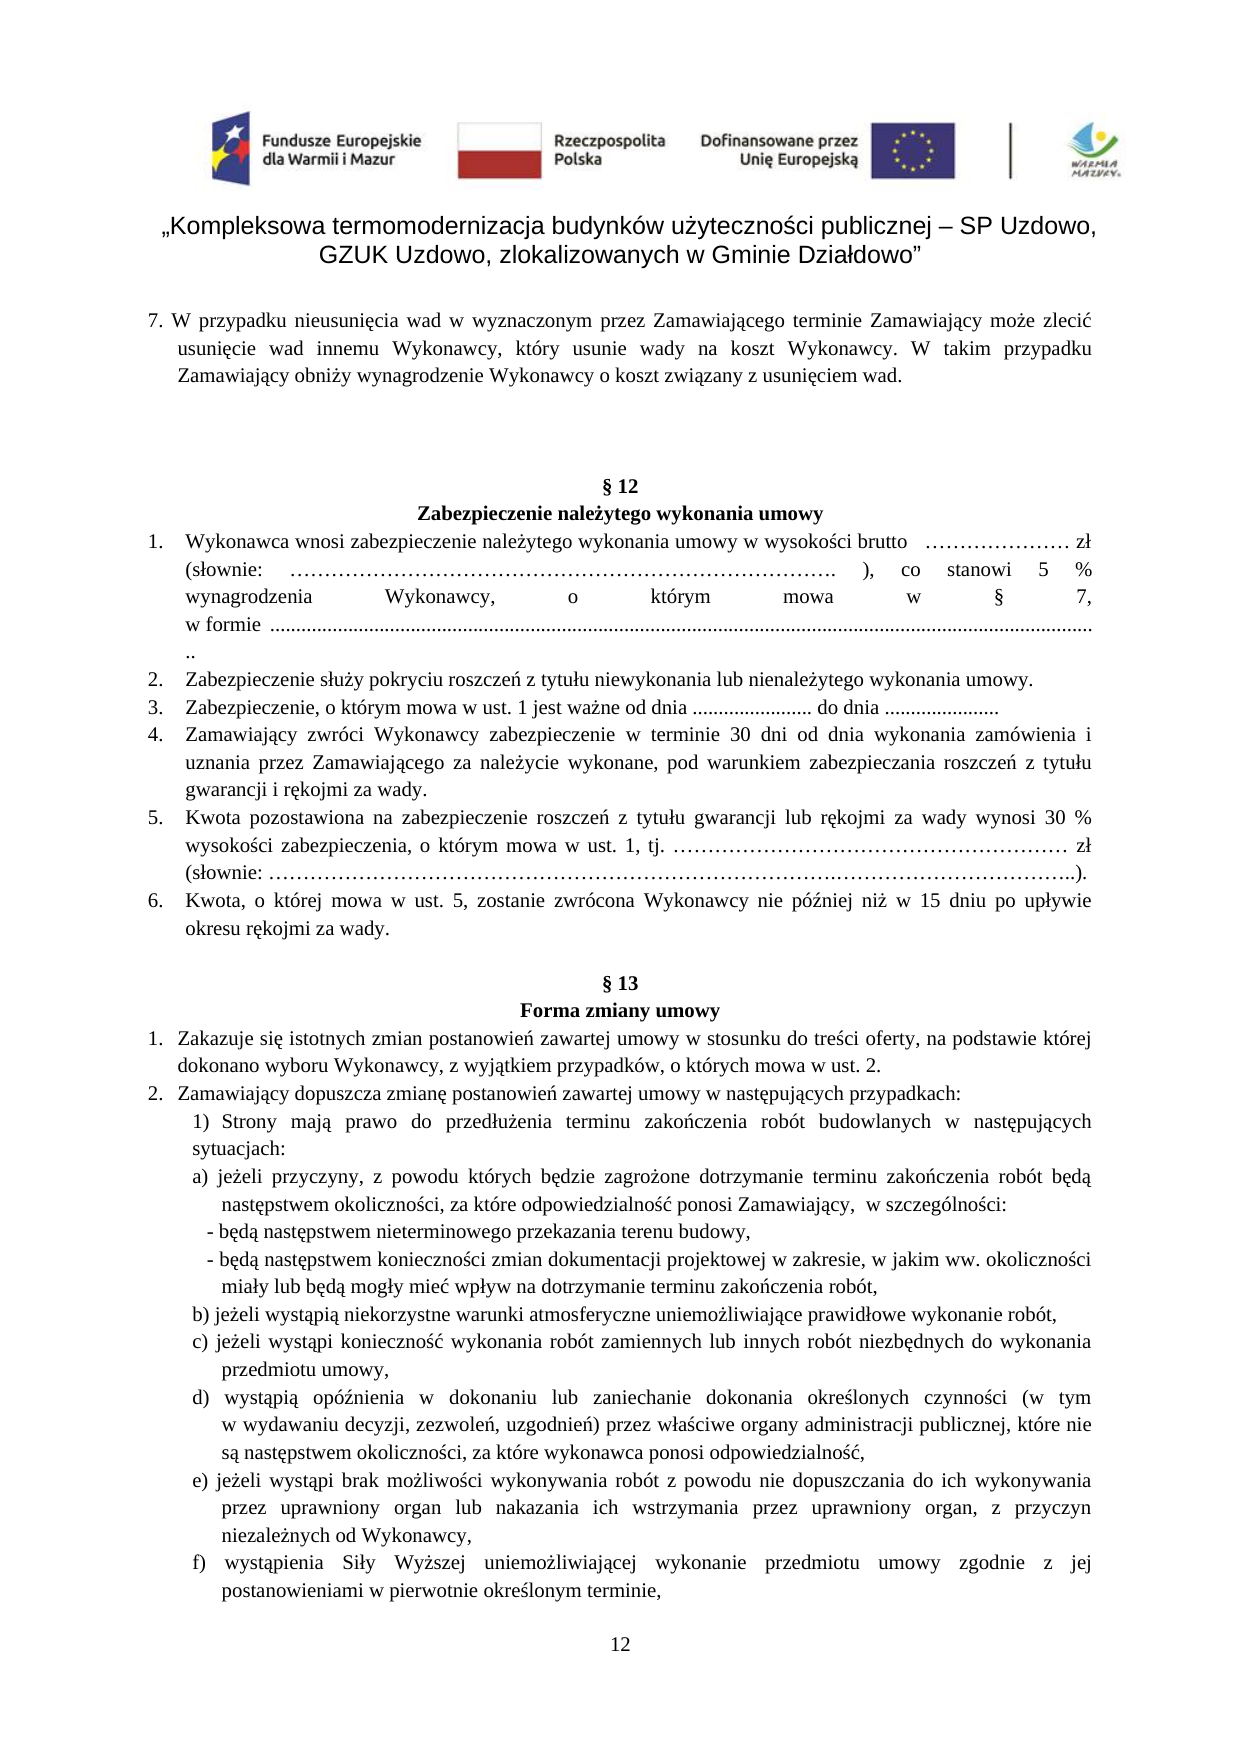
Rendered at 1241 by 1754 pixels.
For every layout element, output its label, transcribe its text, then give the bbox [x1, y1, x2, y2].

list Zamawiający dopuszcza zmianę postanowień zawartej umowy w następujących przypadkach: [148, 1081, 1093, 1105]
text a) jeżeli przyczyny, z powodu których będzie zagrożone dotrzymanie terminu zakończenia robót będą następstwem okoliczności, za które odpowiedzialność ponosi Zamawiający, w szczególności: [192, 1164, 1093, 1216]
text § 13 [148, 971, 1093, 995]
text Zabezpieczenie należytego wykonania umowy [148, 501, 1093, 525]
list Zabezpieczenie służy pokryciu roszczeń z tytułu niewykonania lub nienależytego wykonania umowy. [148, 667, 1093, 691]
text c) jeżeli wystąpi konieczność wykonania robót zamiennych lub innych robót niezbędnych do wykonania przedmiotu umowy, [192, 1329, 1093, 1381]
list Zakazuje się istotnych zmian postanowień zawartej umowy w stosunku do treści oferty, na podstawie której dokonano wyboru Wykonawcy, z wyjątkiem przypadków, o których mowa w ust. 2. [148, 1026, 1093, 1077]
text e) jeżeli wystąpi brak możliwości wykonywania robót z powodu nie dopuszczania do ich wykonywania przez uprawniony organ lub nakazania ich wstrzymania przez uprawniony organ, z przyczyn niezależnych od Wykonawcy, [192, 1467, 1093, 1547]
text - będą następstwem konieczności zmian dokumentacji projektowej w zakresie, w jakim ww. okoliczności miały lub będą mogły mieć wpływ na dotrzymanie terminu zakończenia robót, [207, 1247, 1093, 1298]
picture [194, 93, 1140, 204]
text d) wystąpią opóźnienia w dokonaniu lub zaniechanie dokonania określonych czynności (w tym w wydawaniu decyzji, zezwoleń, uzgodnień) przez właściwe organy administracji publicznej, które nie są następstwem okoliczności, za które wykonawca ponosi odpowiedzialność, [192, 1385, 1093, 1464]
text b) jeżeli wystąpią niekorzystne warunki atmosferyczne uniemożliwiające prawidłowe wykonanie robót, [192, 1302, 1093, 1326]
text - będą następstwem nieterminowego przekazania terenu budowy, [207, 1219, 1093, 1243]
text Forma zmiany umowy [148, 998, 1093, 1022]
text 7. W przypadku nieusunięcia wad w wyznaczonym przez Zamawiającego terminie Zamawiający może zlecić usunięcie wad innemu Wykonawcy, który usunie wady na koszt Wykonawcy. W takim przypadku Zamawiający obniży wynagrodzenie Wykonawcy o koszt związany z usunięciem wad. [148, 308, 1093, 387]
text § 12 [148, 474, 1093, 498]
list Kwota pozostawiona na zabezpieczenie roszczeń z tytułu gwarancji lub rękojmi za wady wynosi 30 % wysokości zabezpieczenia, o którym mowa w ust. 1, tj. ………………………………………………… zł (słownie: ……………………………………………………………………….……………………………..). [148, 805, 1093, 884]
list Strony mają prawo do przedłużenia terminu zakończenia robót budowlanych w następujących sytuacjach: [192, 1109, 1093, 1160]
list Wykonawca wnosi zabezpieczenie należytego wykonania umowy w wysokości brutto ………………… zł (słownie: ……………………………………………………………………. ), co stanowi 5 % wynagrodzenia Wykonawcy, o którym mowa w § 7, w formie ................................................................................................................................................................ [148, 529, 1093, 663]
text f) wystąpienia Siły Wyższej uniemożliwiającej wykonanie przedmiotu umowy zgodnie z jej postanowieniami w pierwotnie określonym terminie, [192, 1550, 1093, 1602]
list Zabezpieczenie, o którym mowa w ust. 1 jest ważne od dnia ....................... do dnia ...................... [148, 694, 1093, 719]
list Kwota, o której mowa w ust. 5, zostanie zwrócona Wykonawcy nie później niż w 15 dniu po upływie okresu rękojmi za wady. [148, 888, 1093, 939]
list Zamawiający zwróci Wykonawcy zabezpieczenie w terminie 30 dni od dnia wykonania zamówienia i uznania przez Zamawiającego za należycie wykonane, pod warunkiem zabezpieczania roszczeń z tytułu gwarancji i rękojmi za wady. [148, 722, 1093, 801]
